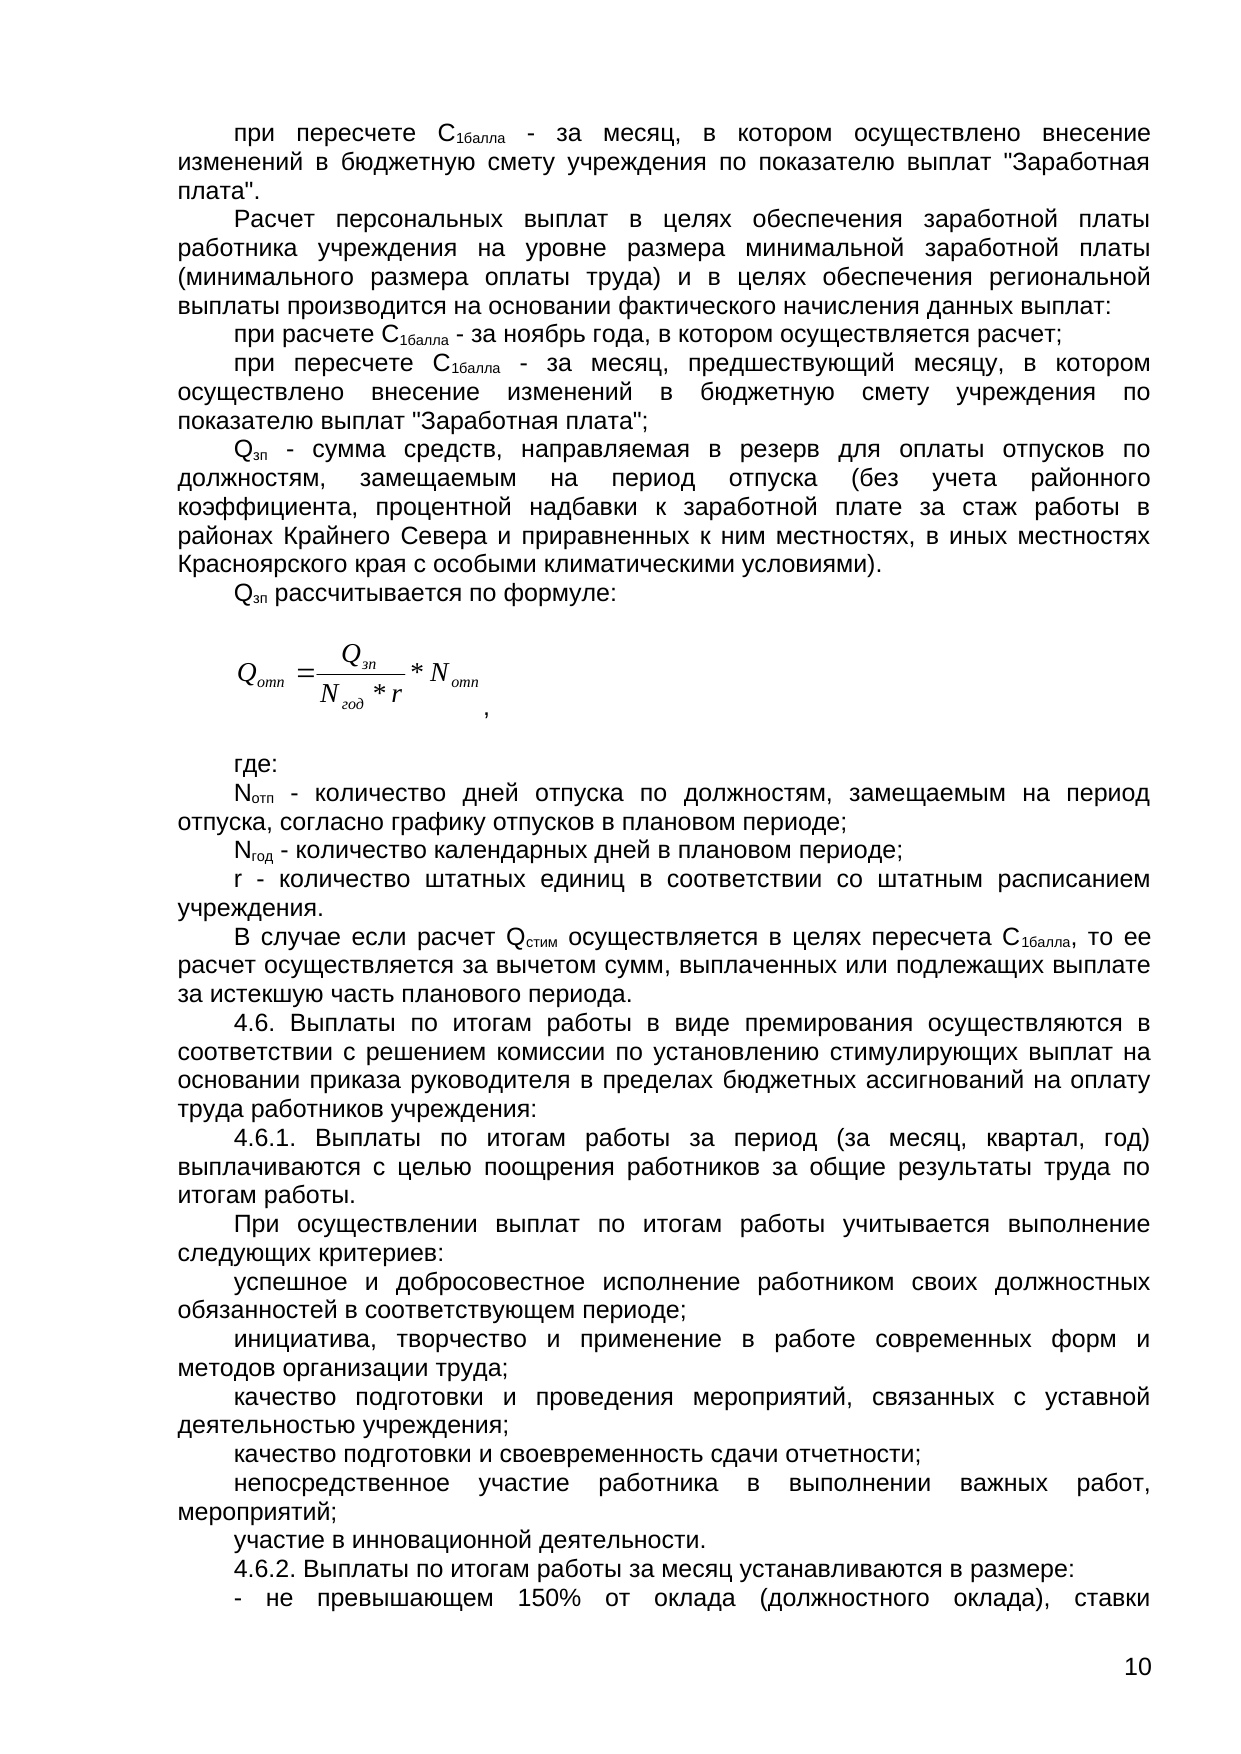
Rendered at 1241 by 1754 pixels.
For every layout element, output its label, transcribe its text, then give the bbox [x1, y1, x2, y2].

text , [177, 636, 1152, 720]
text 4.6.2. Выплаты по итогам работы за месяц устанавливаются в размере: [177, 1554, 1152, 1583]
text При осуществлении выплат по итогам работы учитывается выполнение следующих критериев: [177, 1209, 1152, 1267]
text Qзп рассчитывается по формуле: [177, 578, 1152, 607]
text Nотп - количество дней отпуска по должностям, замещаемым на период отпуска, согласно графику отпусков в плановом периоде; [177, 778, 1152, 835]
text Расчет персональных выплат в целях обеспечения заработной платы работника учреждения на уровне размера минимальной заработной платы (минимального размера оплаты труда) и в целях обеспечения региональной выплаты производится на основании фактического начисления данных выплат: [177, 204, 1152, 319]
text где: [177, 749, 1152, 778]
text при пересчете С1балла - за месяц, предшествующий месяцу, в котором осуществлено внесение изменений в бюджетную смету учреждения по показателю выплат "Заработная плата"; [177, 348, 1152, 434]
text участие в инновационной деятельности. [177, 1525, 1152, 1554]
text качество подготовки и своевременность сдачи отчетности; [177, 1439, 1152, 1468]
text непосредственное участие работника в выполнении важных работ, мероприятий; [177, 1468, 1152, 1525]
text Qзп - сумма средств, направляемая в резерв для оплаты отпусков по должностям, замещаемым на период отпуска (без учета районного коэффициента, процентной надбавки к заработной плате за стаж работы в районах Крайнего Севера и приравненных к ним местностях, в иных местностях Красноярского края с особыми климатическими условиями). [177, 434, 1152, 578]
text 4.6. Выплаты по итогам работы в виде премирования осуществляются в соответствии с решением комиссии по установлению стимулирующих выплат на основании приказа руководителя в пределах бюджетных ассигнований на оплату труда работников учреждения: [177, 1008, 1152, 1123]
text успешное и добросовестное исполнение работником своих должностных обязанностей в соответствующем периоде; [177, 1267, 1152, 1324]
text качество подготовки и проведения мероприятий, связанных с уставной деятельностью учреждения; [177, 1382, 1152, 1439]
text инициатива, творчество и применение в работе современных форм и методов организации труда; [177, 1324, 1152, 1382]
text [177, 1583, 1152, 1612]
text 4.6.1. Выплаты по итогам работы за период (за месяц, квартал, год) выплачиваются с целью поощрения работников за общие результаты труда по итогам работы. [177, 1123, 1152, 1209]
text В случае если расчет Qстим осуществляется в целях пересчета С1балла, то ее расчет осуществляется за вычетом сумм, выплаченных или подлежащих выплате за истекшую часть планового периода. [177, 922, 1152, 1008]
text при расчете С1балла - за ноябрь года, в котором осуществляется расчет; [177, 319, 1152, 348]
text Nгод - количество календарных дней в плановом периоде; [177, 835, 1152, 864]
text при пересчете С1балла - за месяц, в котором осуществлено внесение изменений в бюджетную смету учреждения по показателю выплат "Заработная плата". [177, 118, 1152, 204]
text r - количество штатных единиц в соответствии со штатным расписанием учреждения. [177, 864, 1152, 922]
